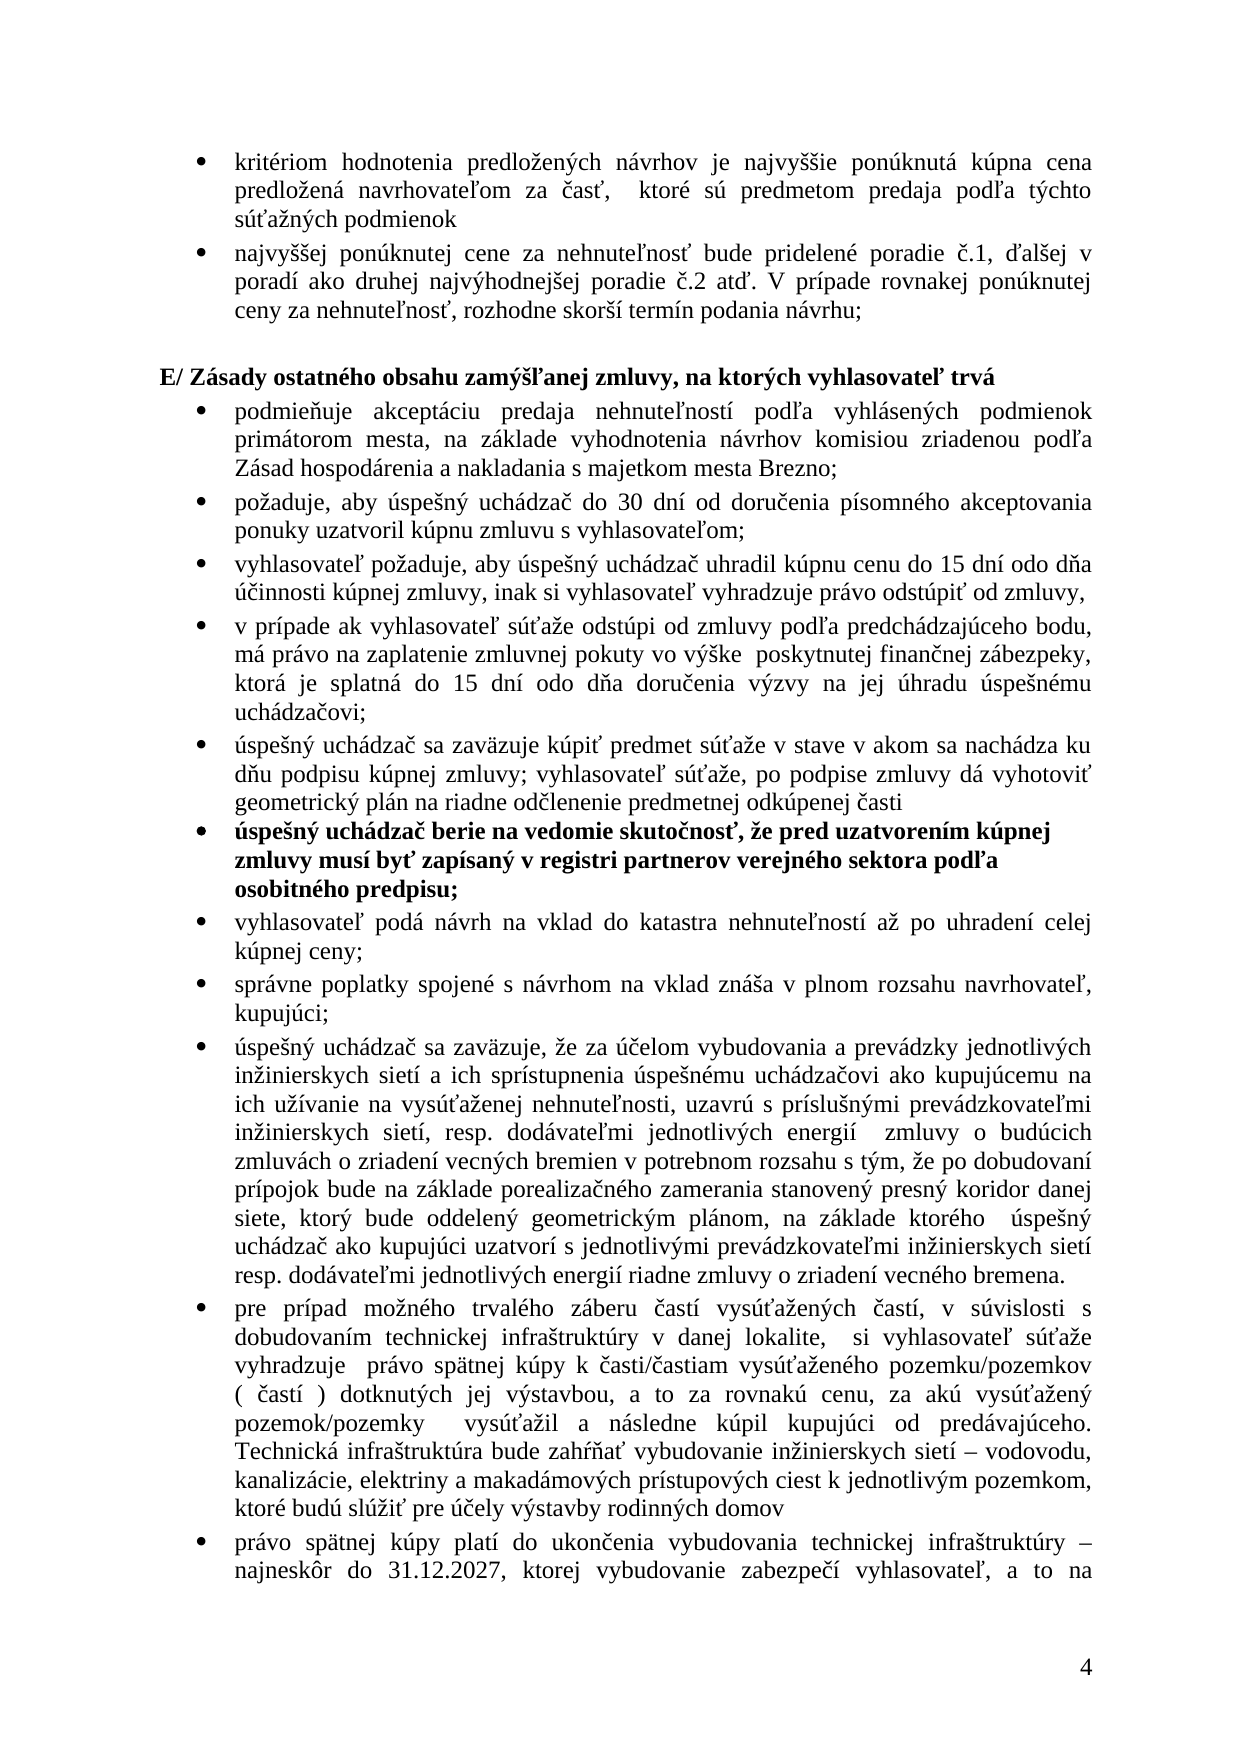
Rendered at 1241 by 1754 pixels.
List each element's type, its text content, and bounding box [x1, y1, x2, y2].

list úspešný uchádzač berie na vedomie skutočnosť, že pred uzatvorením kúpnej zmluvy musí byť zapísaný v registri partnerov verejného sektora podľa osobitného predpisu; [197, 816, 1093, 903]
list požaduje, aby úspešný uchádzač do 30 dní od doručenia písomného akceptovania ponuky uzatvoril kúpnu zmluvu s vyhlasovateľom; [197, 487, 1093, 544]
text E/ Zásady ostatného obsahu zamýšľanej zmluvy, na ktorých vyhlasovateľ trvá [159, 363, 1093, 391]
list pre prípad možného trvalého záberu častí vysúťažených častí, v súvislosti s dobudovaním technickej infraštruktúry v danej lokalite, si vyhlasovateľ súťaže vyhradzuje právo spätnej kúpy k časti/častiam vysúťaženého pozemku/pozemkov ( častí ) dotknutých jej výstavbou, a to za rovnakú cenu, za akú vysúťažený pozemok/pozemky vysúťažil a následne kúpil kupujúci od predávajúceho. Technická infraštruktúra bude zahŕňať vybudovanie inžinierskych sietí – vodovodu, kanalizácie, elektriny a makadámových prístupových ciest k jednotlivým pozemkom, ktoré budú slúžiť pre účely výstavby rodinných domov [197, 1294, 1093, 1522]
list kritériom hodnotenia predložených návrhov je najvyššie ponúknutá kúpna cena predložená navrhovateľom za časť, ktoré sú predmetom predaja podľa týchto súťažných podmienok [197, 148, 1093, 233]
list podmieňuje akceptáciu predaja nehnuteľností podľa vyhlásených podmienok primátorom mesta, na základe vyhodnotenia návrhov komisiou zriadenou podľa Zásad hospodárenia a nakladania s majetkom mesta Brezno; [197, 396, 1093, 482]
list v prípade ak vyhlasovateľ súťaže odstúpi od zmluvy podľa predchádzajúceho bodu, má právo na zaplatenie zmluvnej pokuty vo výške poskytnutej finančnej zábezpeky, ktorá je splatná do 15 dní odo dňa doručenia výzvy na jej úhradu úspešnému uchádzačovi; [197, 611, 1093, 726]
list úspešný uchádzač sa zaväzuje kúpiť predmet súťaže v stave v akom sa nachádza ku dňu podpisu kúpnej zmluvy; vyhlasovateľ súťaže, po podpise zmluvy dá vyhotoviť geometrický plán na riadne odčlenenie predmetnej odkúpenej časti [197, 731, 1093, 816]
list vyhlasovateľ požaduje, aby úspešný uchádzač uhradil kúpnu cenu do 15 dní odo dňa účinnosti kúpnej zmluvy, inak si vyhlasovateľ vyhradzuje právo odstúpiť od zmluvy, [197, 549, 1093, 606]
list úspešný uchádzač sa zaväzuje, že za účelom vybudovania a prevádzky jednotlivých inžinierskych sietí a ich sprístupnenia úspešnému uchádzačovi ako kupujúcemu na ich užívanie na vysúťaženej nehnuteľnosti, uzavrú s príslušnými prevádzkovateľmi inžinierskych sietí, resp. dodávateľmi jednotlivých energií zmluvy o budúcich zmluvách o zriadení vecných bremien v potrebnom rozsahu s tým, že po dobudovaní prípojok bude na základe porealizačného zamerania stanovený presný koridor danej siete, ktorý bude oddelený geometrickým plánom, na základe ktorého úspešný uchádzač ako kupujúci uzatvorí s jednotlivými prevádzkovateľmi inžinierskych sietí resp. dodávateľmi jednotlivých energií riadne zmluvy o zriadení vecného bremena. [197, 1032, 1093, 1289]
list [197, 1527, 1093, 1584]
list správne poplatky spojené s návrhom na vklad znáša v plnom rozsahu navrhovateľ, kupujúci; [197, 970, 1093, 1027]
list vyhlasovateľ podá návrh na vklad do katastra nehnuteľností až po uhradení celej kúpnej ceny; [197, 908, 1093, 965]
list najvyššej ponúknutej cene za nehnuteľnosť bude pridelené poradie č.1, ďalšej v poradí ako druhej najvýhodnejšej poradie č.2 atď. V prípade rovnakej ponúknutej ceny za nehnuteľnosť, rozhodne skorší termín podania návrhu; [197, 238, 1093, 324]
